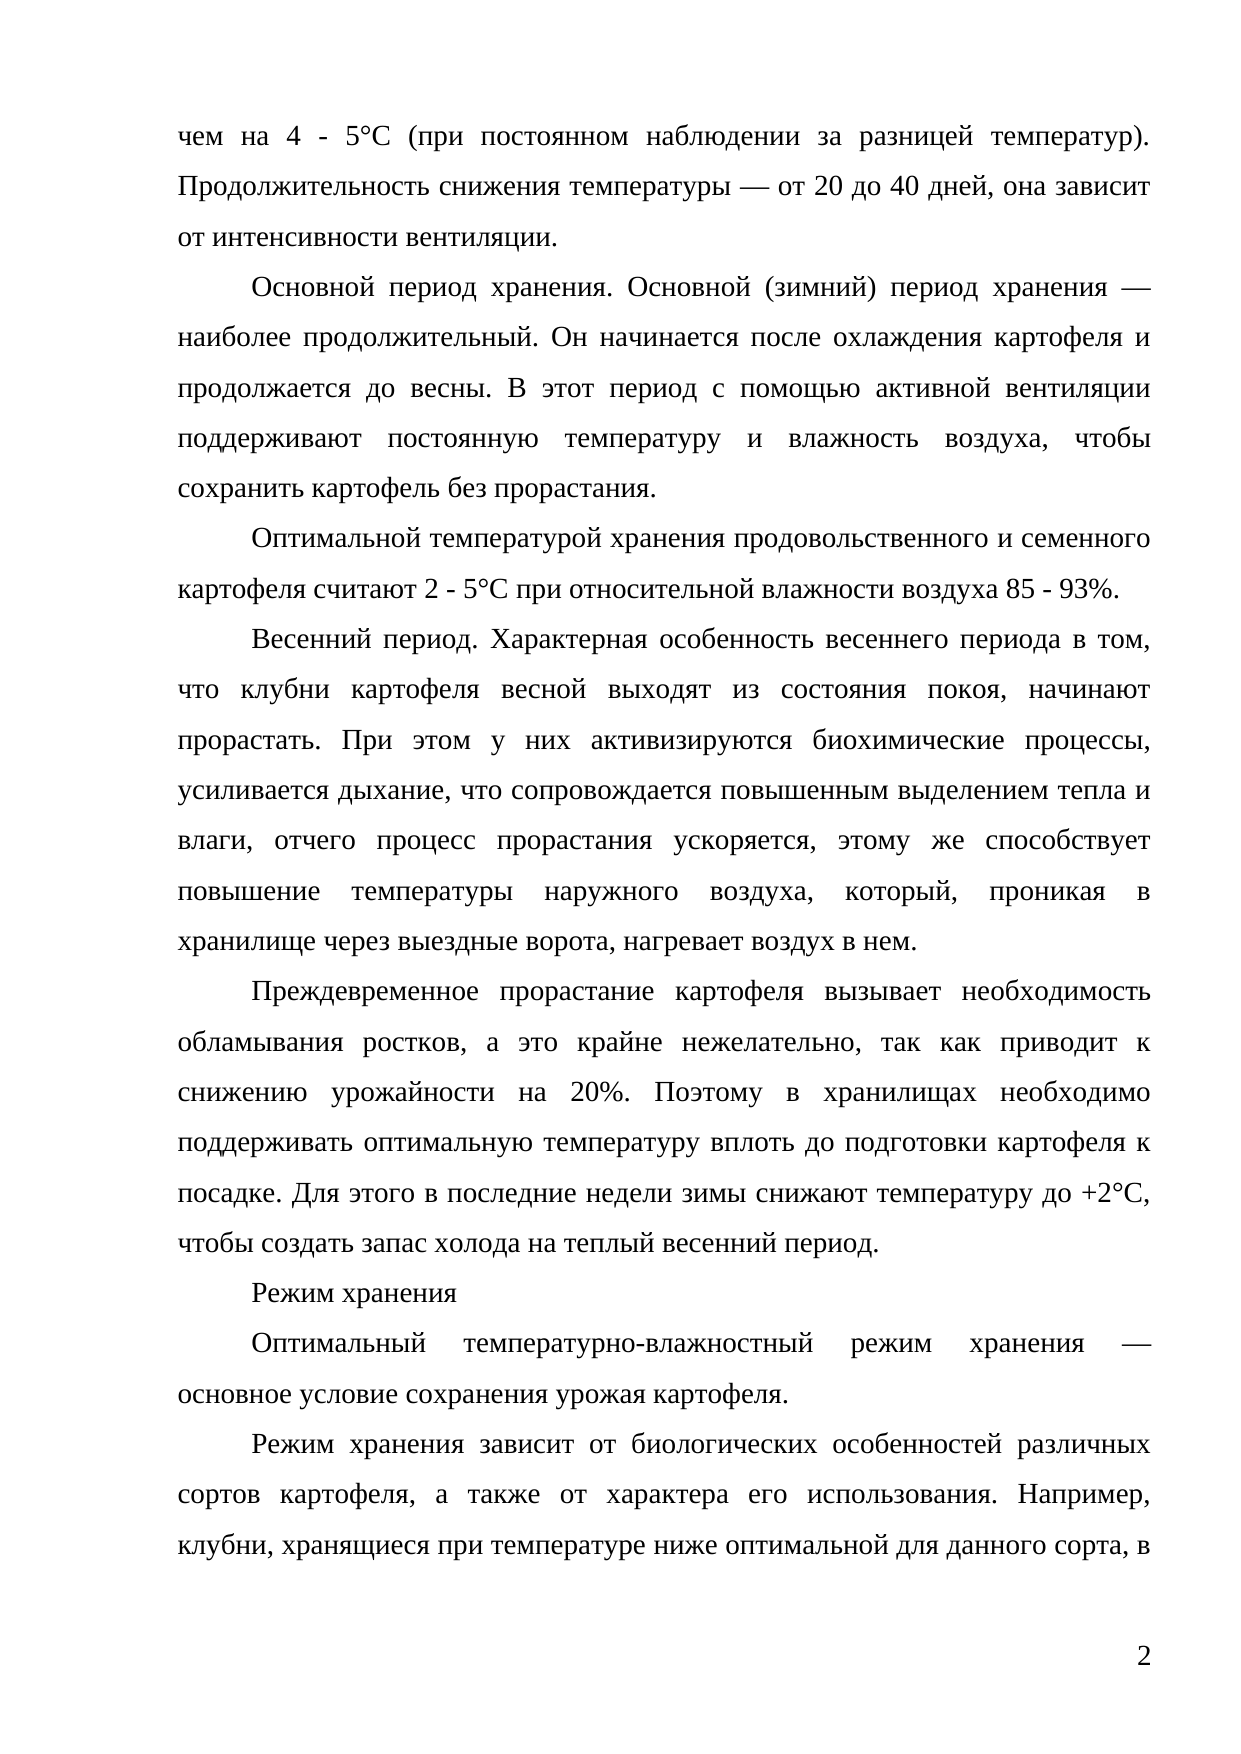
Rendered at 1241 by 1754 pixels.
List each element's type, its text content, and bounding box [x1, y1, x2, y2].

text Основной период хранения. Основной (зимний) период хранения — наиболее продолжительный. Он начинается после охлаждения картофеля и продолжается до весны. В этот период с помощью активной вентиляции поддерживают постоянную температуру и влажность воздуха, чтобы сохранить картофель без прорастания. [177, 269, 1152, 504]
text Режим хранения [177, 1275, 1152, 1309]
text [177, 1426, 1152, 1560]
text Весенний период. Характерная особенность весеннего периода в том, что клубни картофеля весной выходят из состояния покоя, начинают прорастать. При этом у них активизируются биохимические процессы, усиливается дыхание, что сопровождается повышенным выделением тепла и влаги, отчего процесс прорастания ускоряется, этому же способствует повышение температуры наружного воздуха, который, проникая в хранилище через выездные ворота, нагревает воздух в нем. [177, 621, 1152, 957]
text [177, 118, 1152, 252]
text Преждевременное прорастание картофеля вызывает необходимость обламывания ростков, а это крайне нежелательно, так как приводит к снижению урожайности на 20%. Поэтому в хранилищах необходимо поддерживать оптимальную температуру вплоть до подготовки картофеля к посадке. Для этого в последние недели зимы снижают температуру до +2°С, чтобы создать запас холода на теплый весенний период. [177, 973, 1152, 1258]
text Оптимальной температурой хранения продовольственного и семенного картофеля считают 2 - 5°С при относительной влажности воздуха 85 - 93%. [177, 521, 1152, 604]
text Оптимальный температурно-влажностный режим хранения — основное условие сохранения урожая картофеля. [177, 1326, 1152, 1409]
